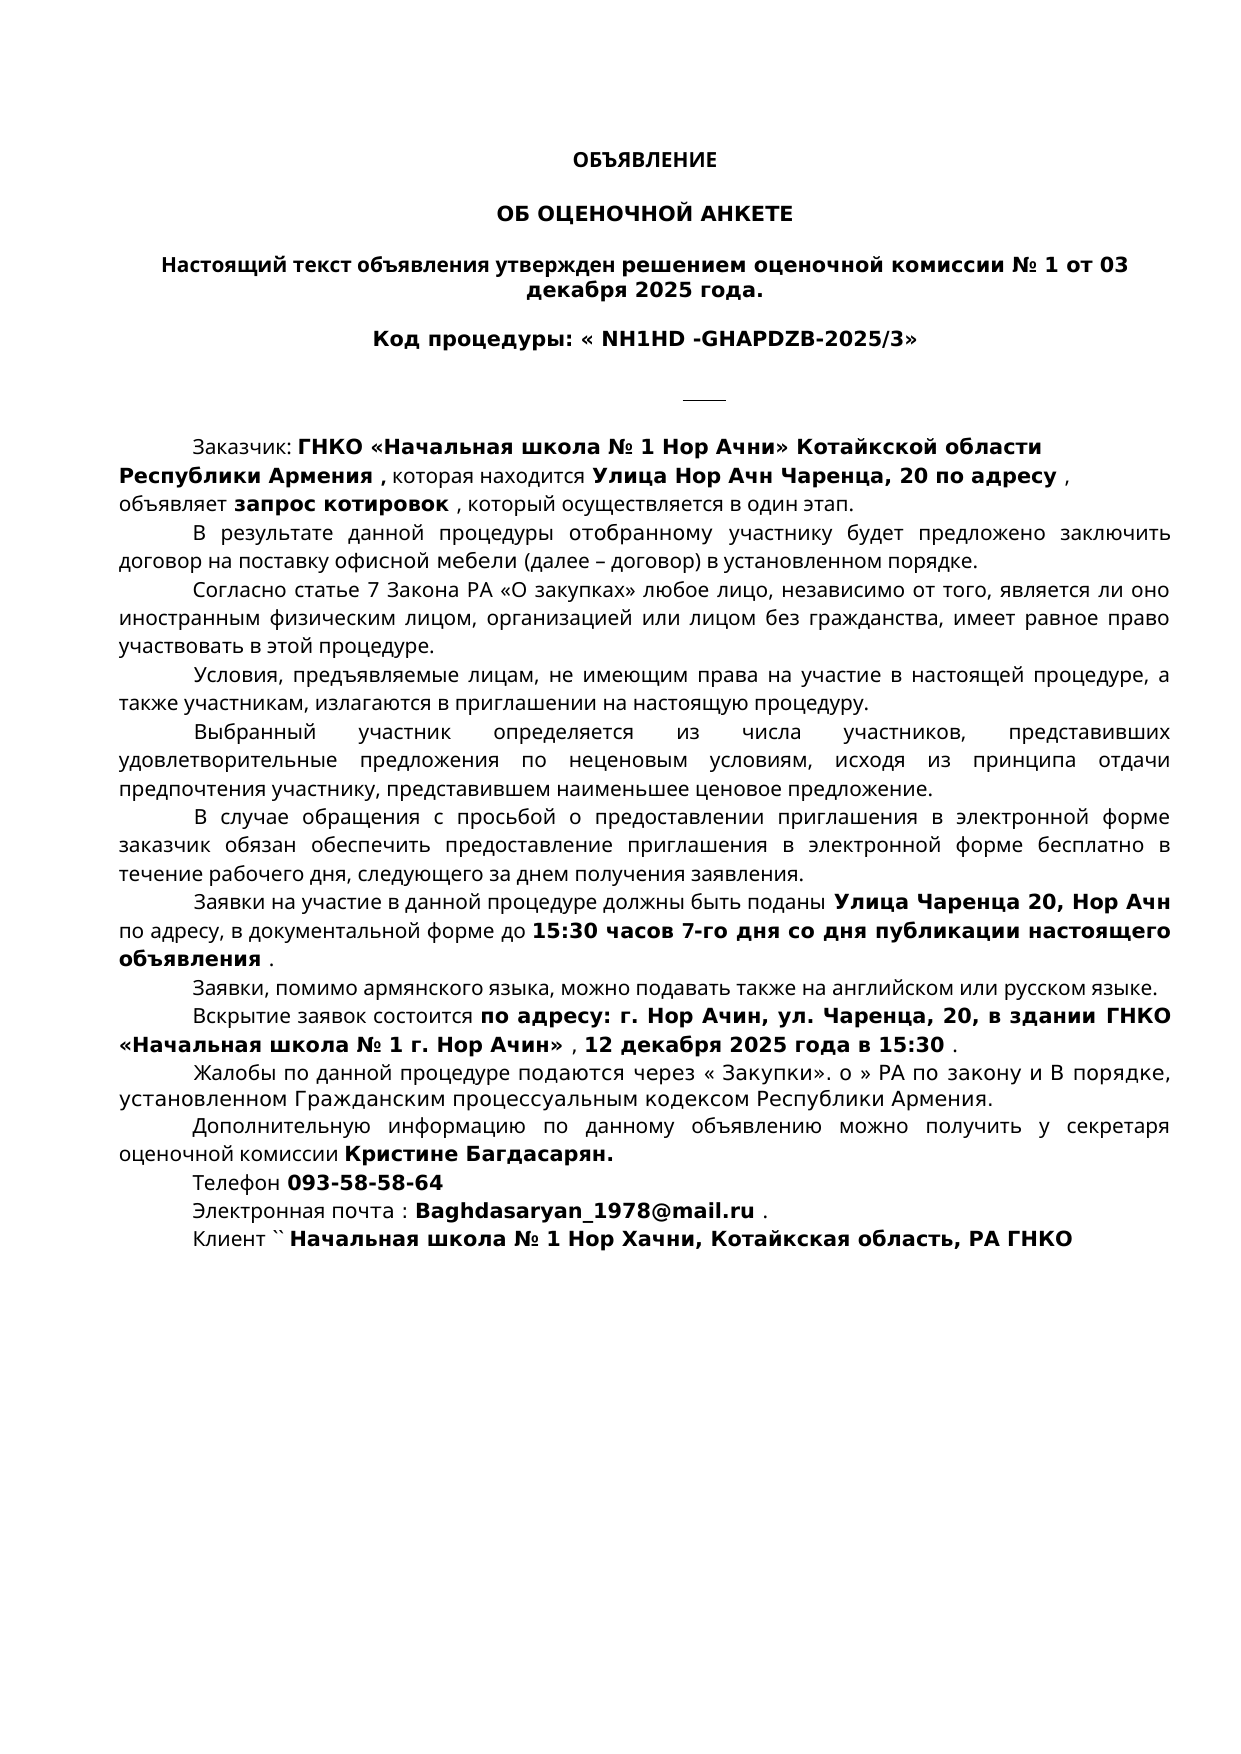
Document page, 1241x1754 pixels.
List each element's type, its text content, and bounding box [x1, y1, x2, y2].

text Жалобы по данной процедуре подаются через « Закупки». о » РА по закону и В порядке, установленном Гражданским процессуальным кодексом Республики Армения. [118, 1058, 1171, 1111]
text Клиент `` Начальная школа № 1 Нор Хачни, Котайкская область, РА ГНКО [118, 1224, 1171, 1253]
text ОБЪЯВЛЕНИЕ [118, 145, 1171, 173]
text Заказчик: ГНКО «Начальная школа № 1 Нор Ачни» Котайкской области Республики Армения , которая находится Улица Нор Ачн Чаренца, 20 по адресу , объявляет запрос котировок , который осуществляется в один этап. [118, 432, 1171, 518]
text Телефон 093-58-58-64 [118, 1168, 1171, 1196]
text В случае обращения с просьбой о предоставлении приглашения в электронной форме заказчик обязан обеспечить предоставление приглашения в электронной форме бесплатно в течение рабочего дня, следующего за днем получения заявления. [118, 802, 1171, 887]
text Согласно статье 7 Закона РА «О закупках» любое лицо, независимо от того, является ли оно иностранным физическим лицом, организацией или лицом без гражданства, имеет равное право участвовать в этой процедуре. [118, 575, 1171, 660]
text Условия, предъявляемые лицам, не имеющим права на участие в настоящей процедуре, а также участникам, излагаются в приглашении на настоящую процедуру. [118, 660, 1171, 717]
text ОБ ОЦЕНОЧНОЙ АНКЕТЕ [118, 202, 1171, 226]
text Настоящий текст объявления утвержден решением оценочной комиссии № 1 от 03 декабря 2025 года. [118, 250, 1171, 303]
text Выбранный участник определяется из числа участников, представивших удовлетворительные предложения по неценовым условиям, исходя из принципа отдачи предпочтения участнику, представившем наименьшее ценовое предложение. [118, 717, 1171, 802]
text Электронная почта : Baghdasaryan_1978@mail.ru . [118, 1196, 1171, 1224]
text Заявки, помимо армянского языка, можно подавать также на английском или русском языке. [118, 973, 1171, 1001]
text Дополнительную информацию по данному объявлению можно получить у секретаря оценочной комиссии Кристине Багдасарян. [118, 1111, 1171, 1168]
text Код процедуры: « NH1HD -GHAPDZB-2025/3» [118, 327, 1171, 351]
text Вскрытие заявок состоится по адресу: г. Нор Ачин, ул. Чаренца, 20, в здании ГНКО «Начальная школа № 1 г. Нор Ачин» , 12 декабря 2025 года в 15:30 . [118, 1001, 1171, 1058]
text Заявки на участие в данной процедуре должны быть поданы Улица Чаренца 20, Нор Ачн по адресу, в документальной форме до 15:30 часов 7-го дня со дня публикации настоящего объявления . [118, 887, 1171, 973]
text В результате данной процедуры отобранному участнику будет предложено заключить договор на поставку офисной мебели (далее – договор) в установленном порядке. [118, 518, 1171, 575]
